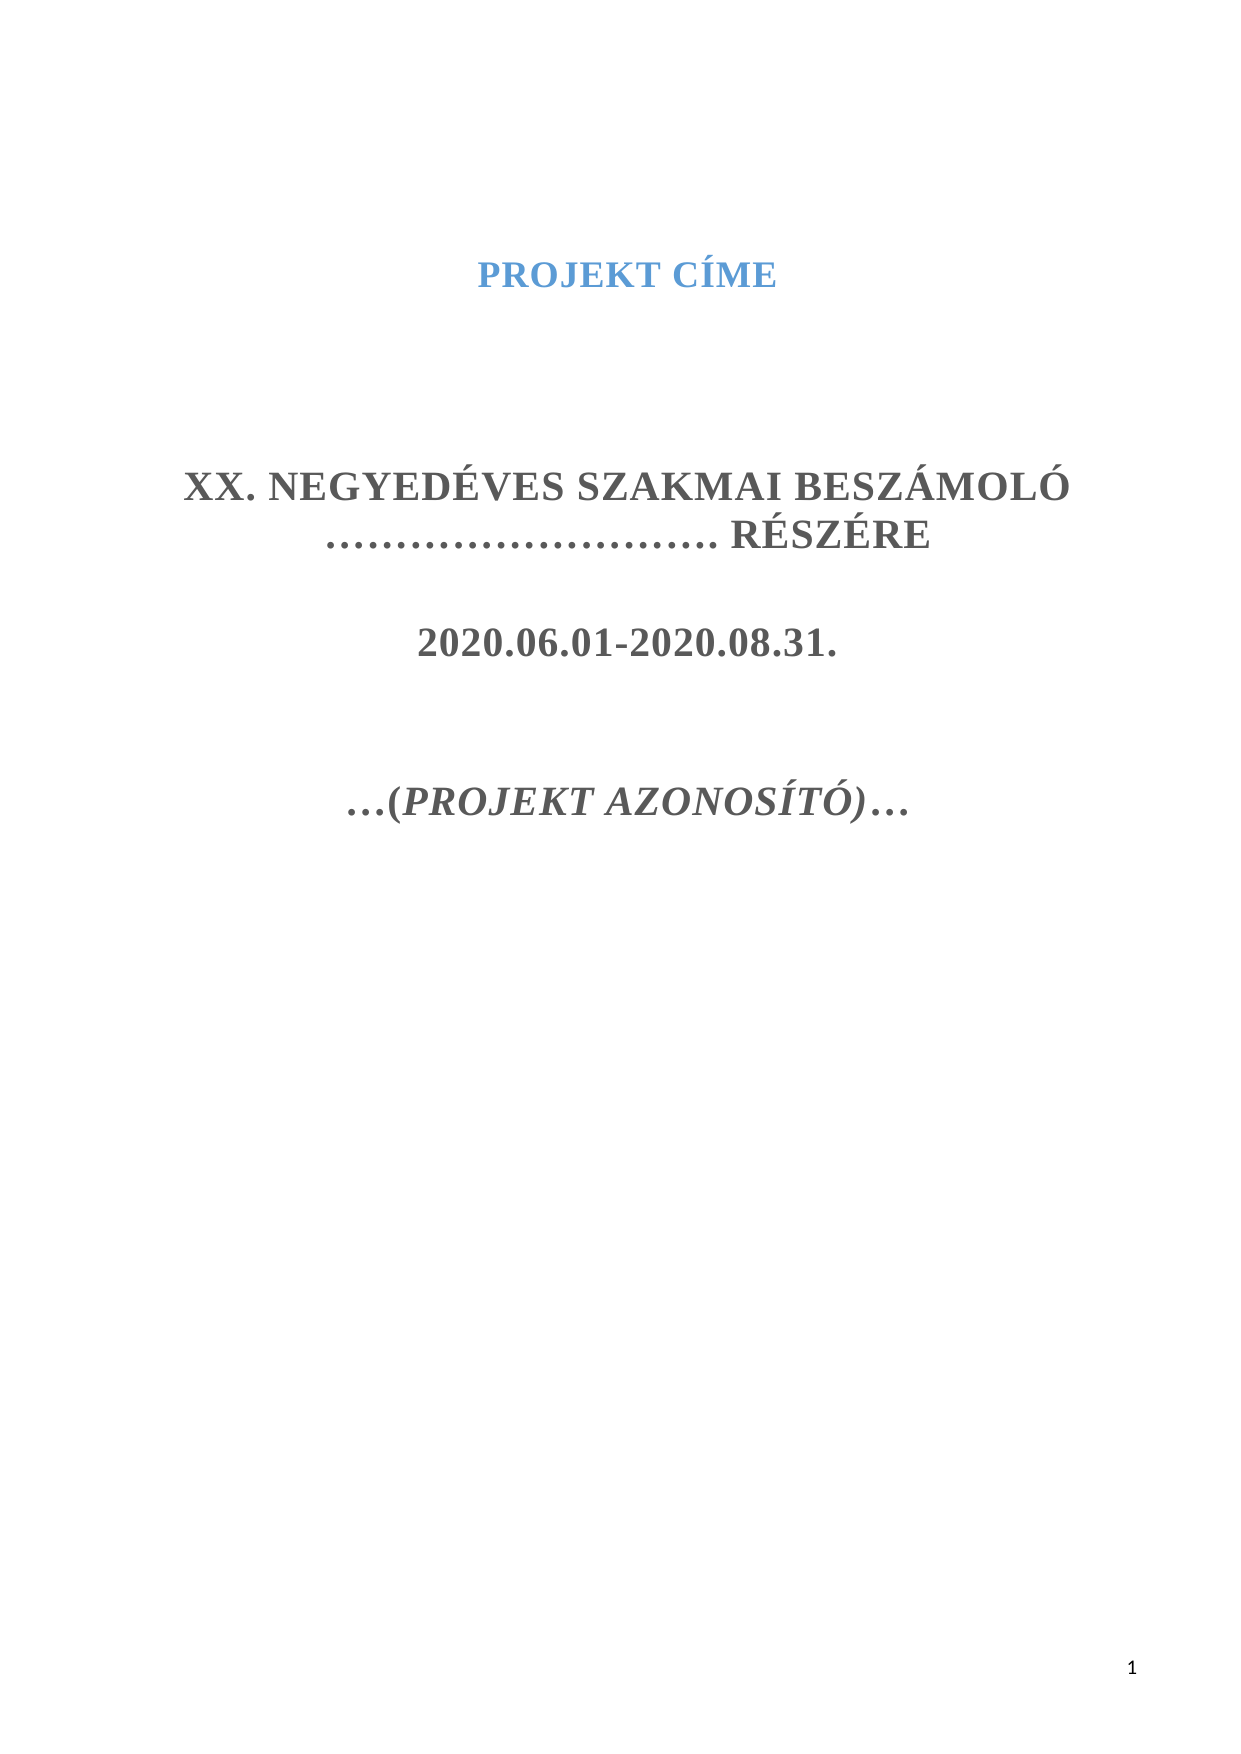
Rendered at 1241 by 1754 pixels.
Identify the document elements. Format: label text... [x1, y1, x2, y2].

title PROJEKT CÍME [118, 252, 1137, 295]
subtitle ………………………. részére [118, 509, 1137, 557]
subtitle …(projekt azonosító)… [118, 776, 1137, 824]
subtitle xx. Negyedéves szakmai beszámoló [118, 462, 1137, 509]
subtitle 2020.06.01-2020.08.31. [118, 618, 1137, 666]
